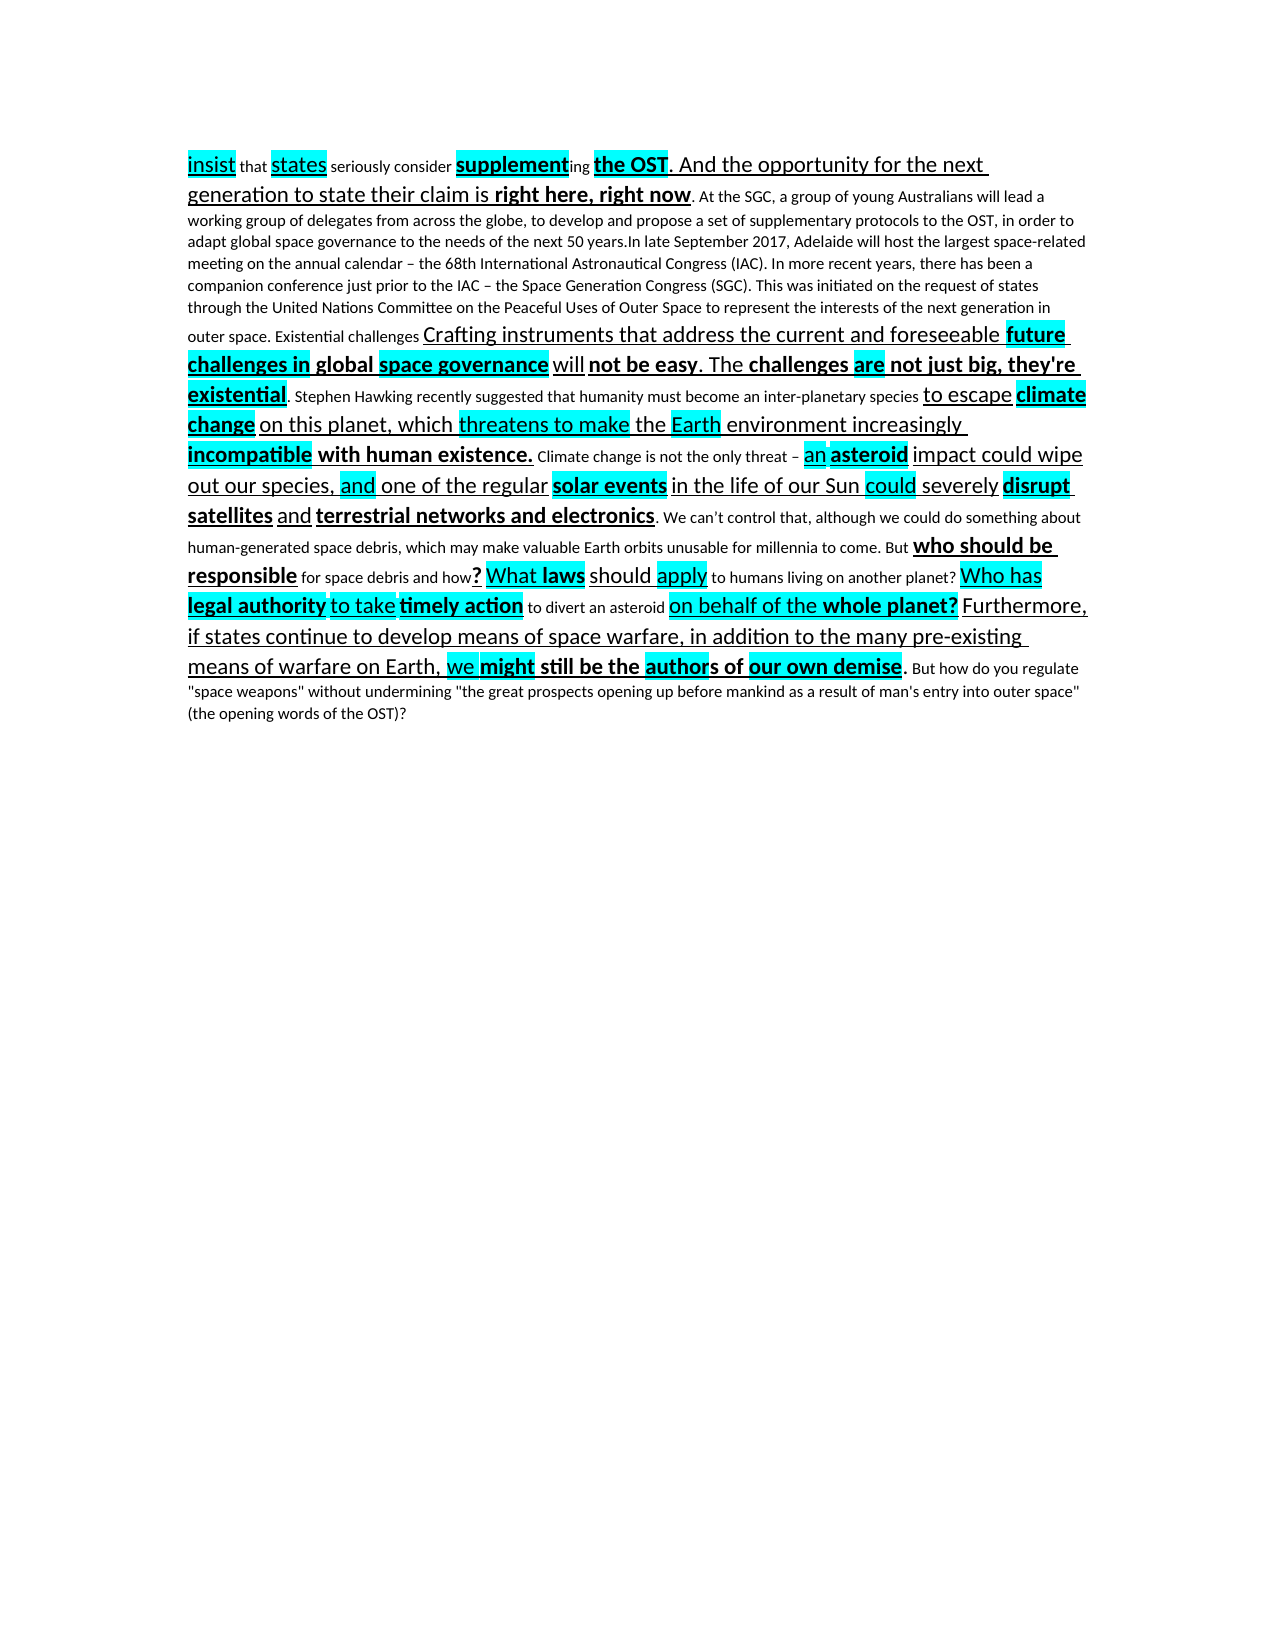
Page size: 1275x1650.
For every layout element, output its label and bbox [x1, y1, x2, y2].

text [187, 150, 1087, 724]
